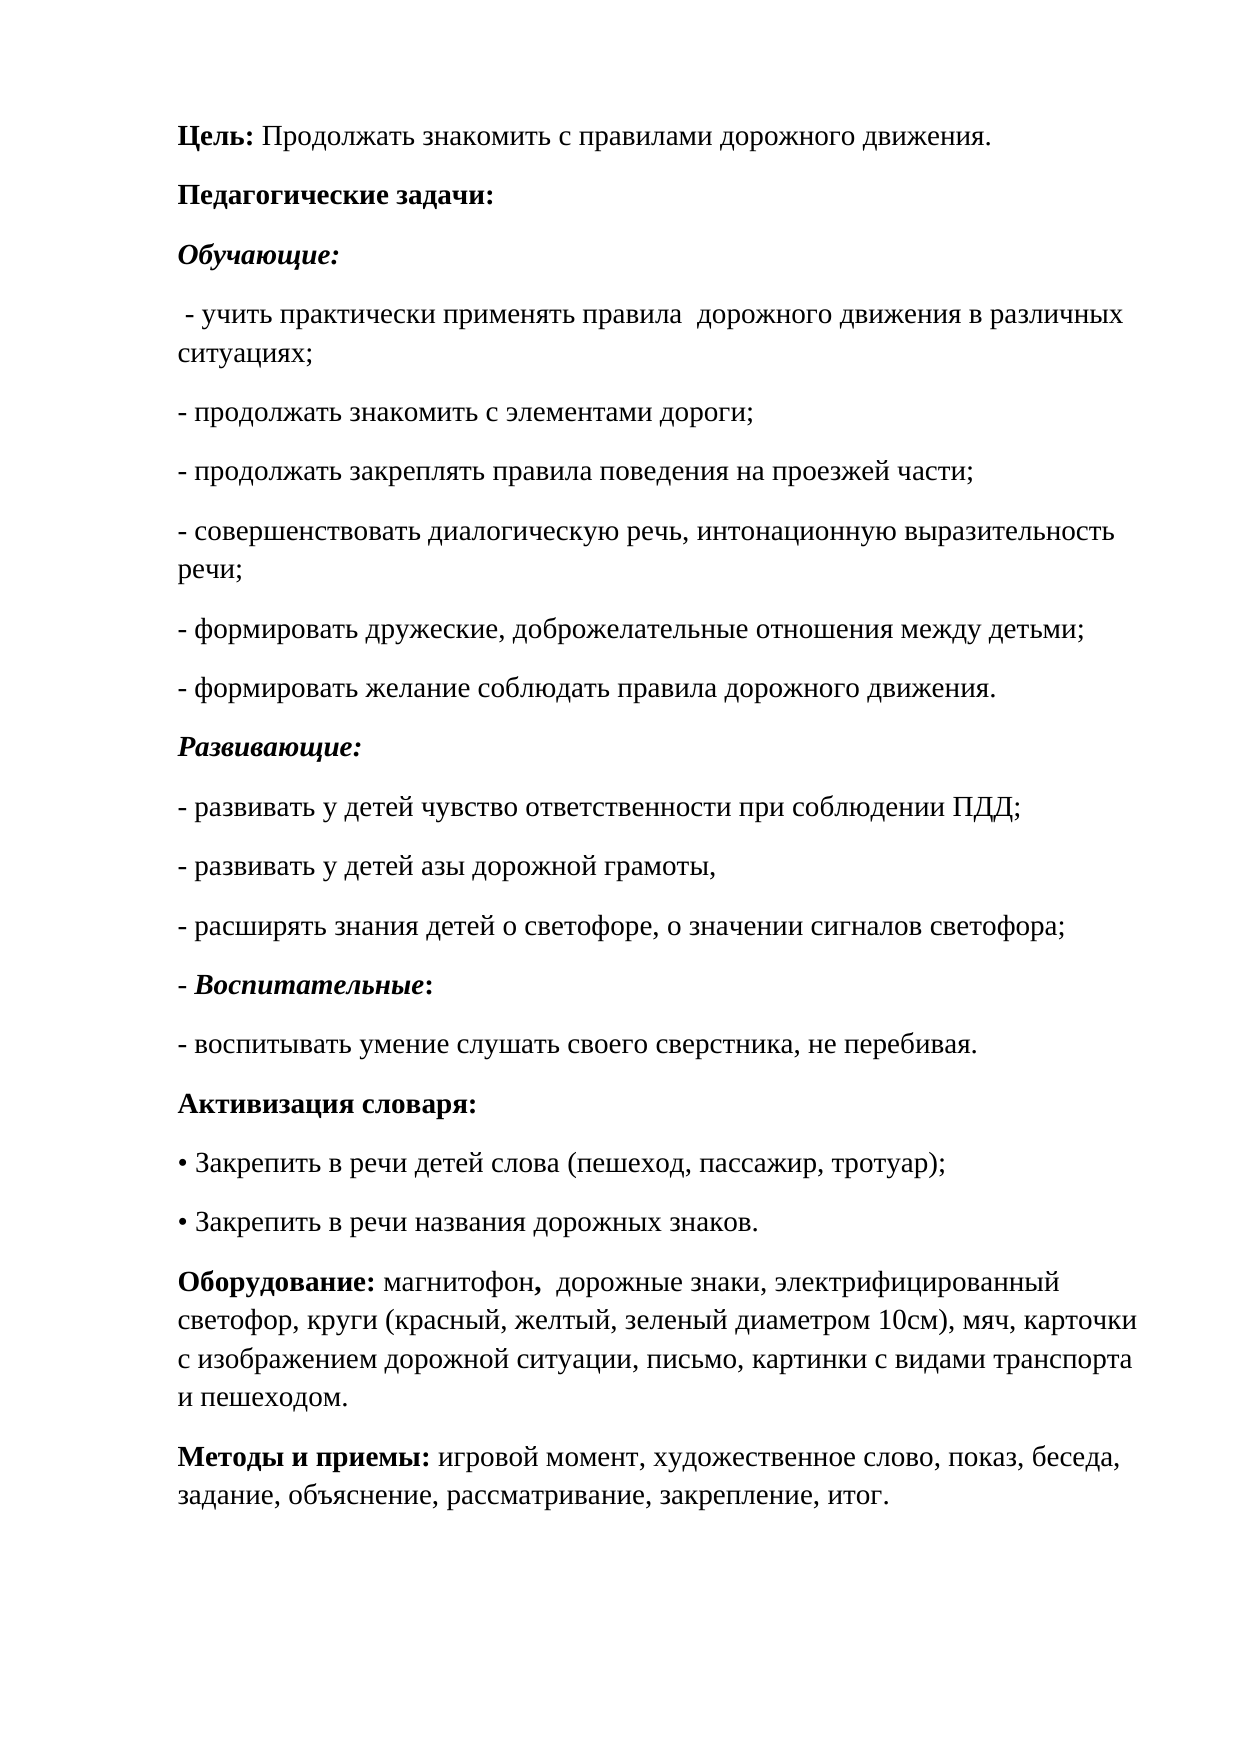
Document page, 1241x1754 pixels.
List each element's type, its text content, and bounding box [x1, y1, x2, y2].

text - развивать у детей чувство ответственности при соблюдении ПДД; [177, 789, 1152, 822]
text - учить практически применять правила дорожного движения в различных ситуациях; [177, 296, 1152, 368]
text - продолжать знакомить с элементами дороги; [177, 394, 1152, 428]
text Цель: Продолжать знакомить с правилами дорожного движения. [177, 118, 1152, 152]
text - формировать желание соблюдать правила дорожного движения. [177, 670, 1152, 704]
text Педагогические задачи: [177, 177, 1152, 211]
text Активизация словаря: [177, 1086, 1152, 1119]
text • Закрепить в речи детей слова (пешеход, пассажир, тротуар); [177, 1145, 1152, 1179]
text - формировать дружеские, доброжелательные отношения между детьми; [177, 611, 1152, 644]
text Обучающие: [177, 237, 1152, 270]
text - совершенствовать диалогическую речь, интонационную выразительность речи; [177, 513, 1152, 585]
text - продолжать закреплять правила поведения на проезжей части; [177, 453, 1152, 487]
text - развивать у детей азы дорожной грамоты, [177, 848, 1152, 882]
text Методы и приемы: игровой момент, художественное слово, показ, беседа, задание, объяснение, рассматривание, закрепление, итог. [177, 1439, 1152, 1511]
text Оборудование: магнитофон, дорожные знаки, электрифицированный светофор, круги (красный, желтый, зеленый диаметром 10см), мяч, карточки с изображением дорожной ситуации, письмо, картинки с видами транспорта и пешеходом. [177, 1264, 1152, 1413]
text - воспитывать умение слушать своего сверстника, не перебивая. [177, 1026, 1152, 1060]
text - расширять знания детей о светофоре, о значении сигналов светофора; [177, 908, 1152, 941]
text • Закрепить в речи названия дорожных знаков. [177, 1204, 1152, 1238]
text - Воспитательные: [177, 967, 1152, 1001]
text Развивающие: [177, 729, 1152, 763]
